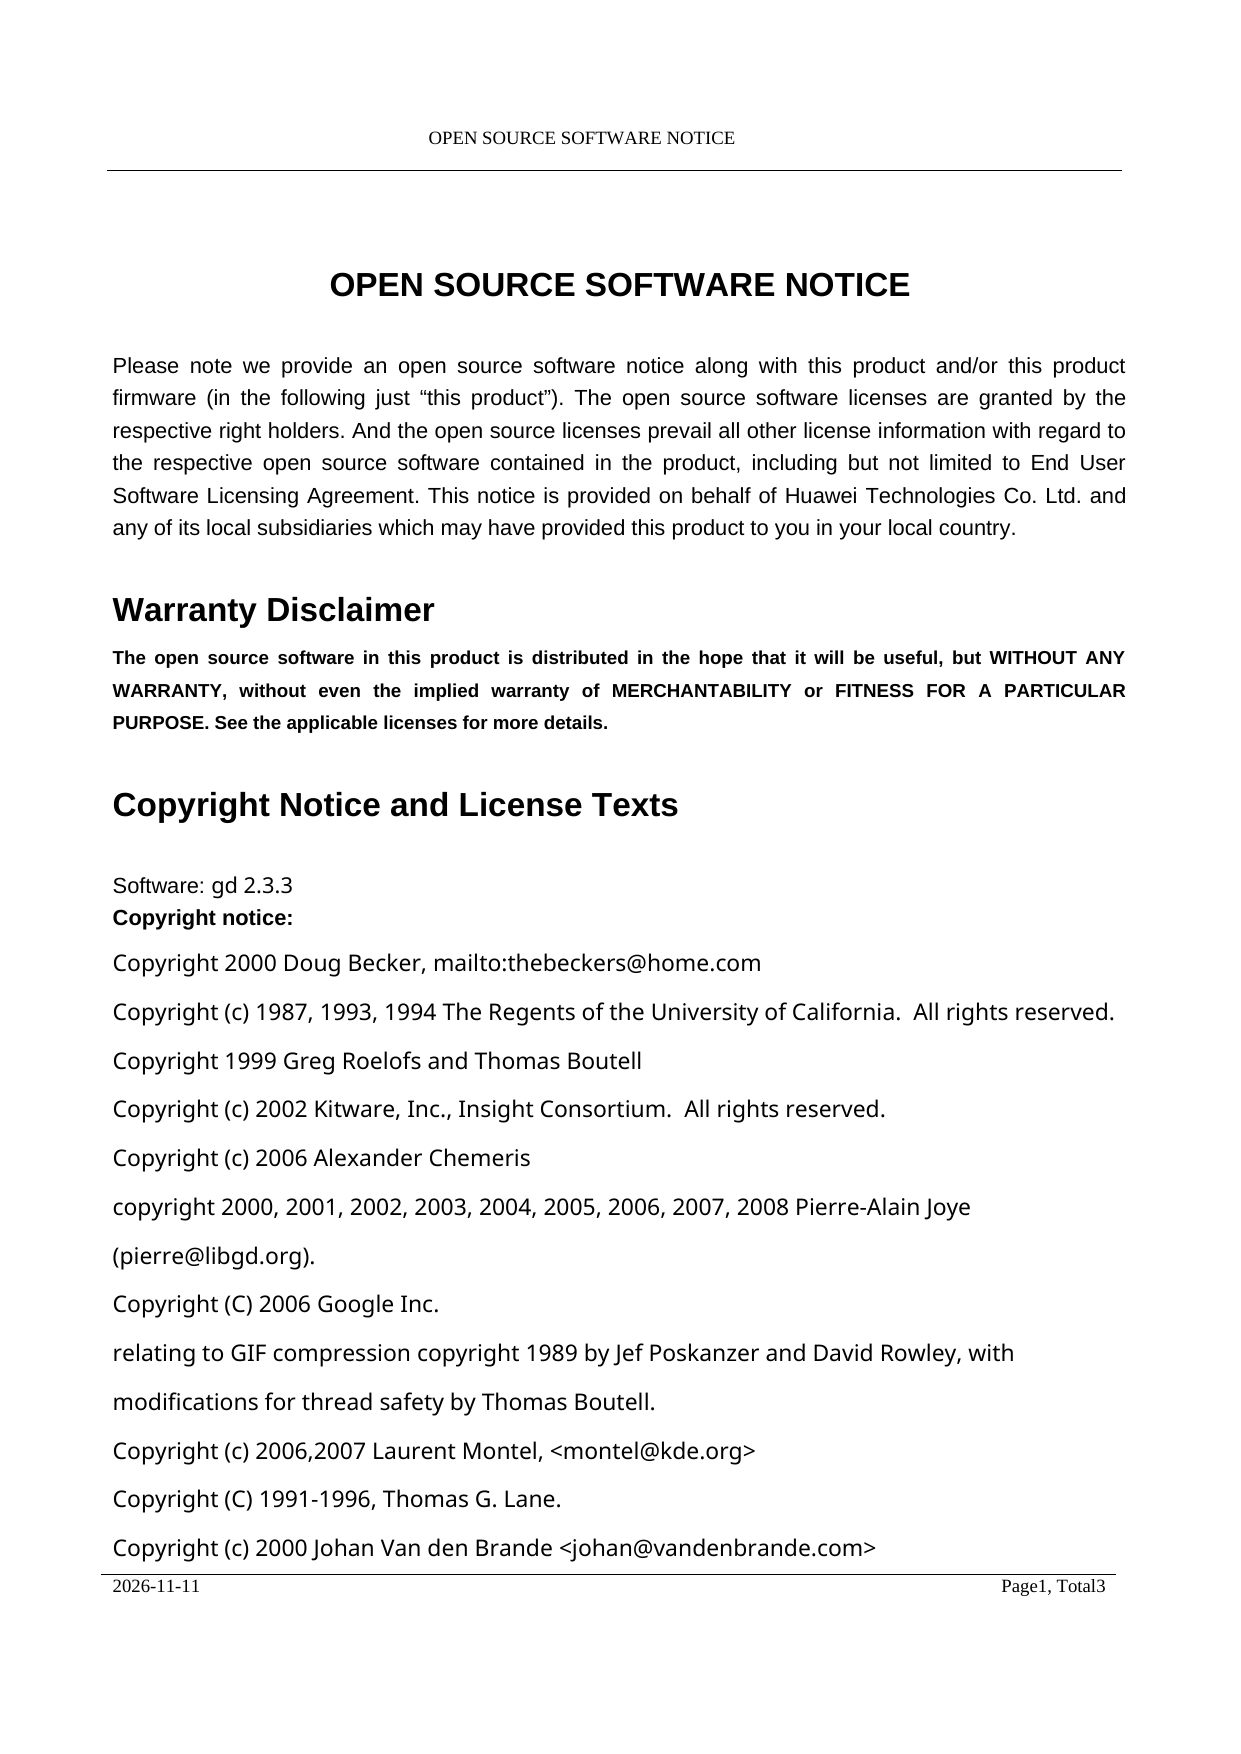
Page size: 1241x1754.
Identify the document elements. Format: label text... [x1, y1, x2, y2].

text Copyright notice: [112, 901, 1128, 934]
text Copyright Notice and License Texts [112, 771, 1128, 836]
text Software: gd 2.3.3 [112, 869, 1128, 901]
text OPEN SOURCE SOFTWARE NOTICE [112, 251, 1128, 316]
text Warranty Disclaimer [112, 576, 1128, 641]
text Please note we provide an open source software notice along with this product and/or this product firmware (in the following just “this product”). The open source software licenses are granted by the respective right holders. And the open source licenses prevail all other license information with regard to the respective open source software contained in the product, including but not limited to End User Software Licensing Agreement. This notice is provided on behalf of Huawei Technologies Co. Ltd. and any of its local subsidiaries which may have provided this product to you in your local country. [112, 349, 1128, 544]
text The open source software in this product is distributed in the hope that it will be useful, but WITHOUT ANY WARRANTY, without even the implied warranty of MERCHANTABILITY or FITNESS FOR A PARTICULAR PURPOSE. See the applicable licenses for more details. [112, 641, 1128, 739]
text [112, 947, 1128, 1564]
